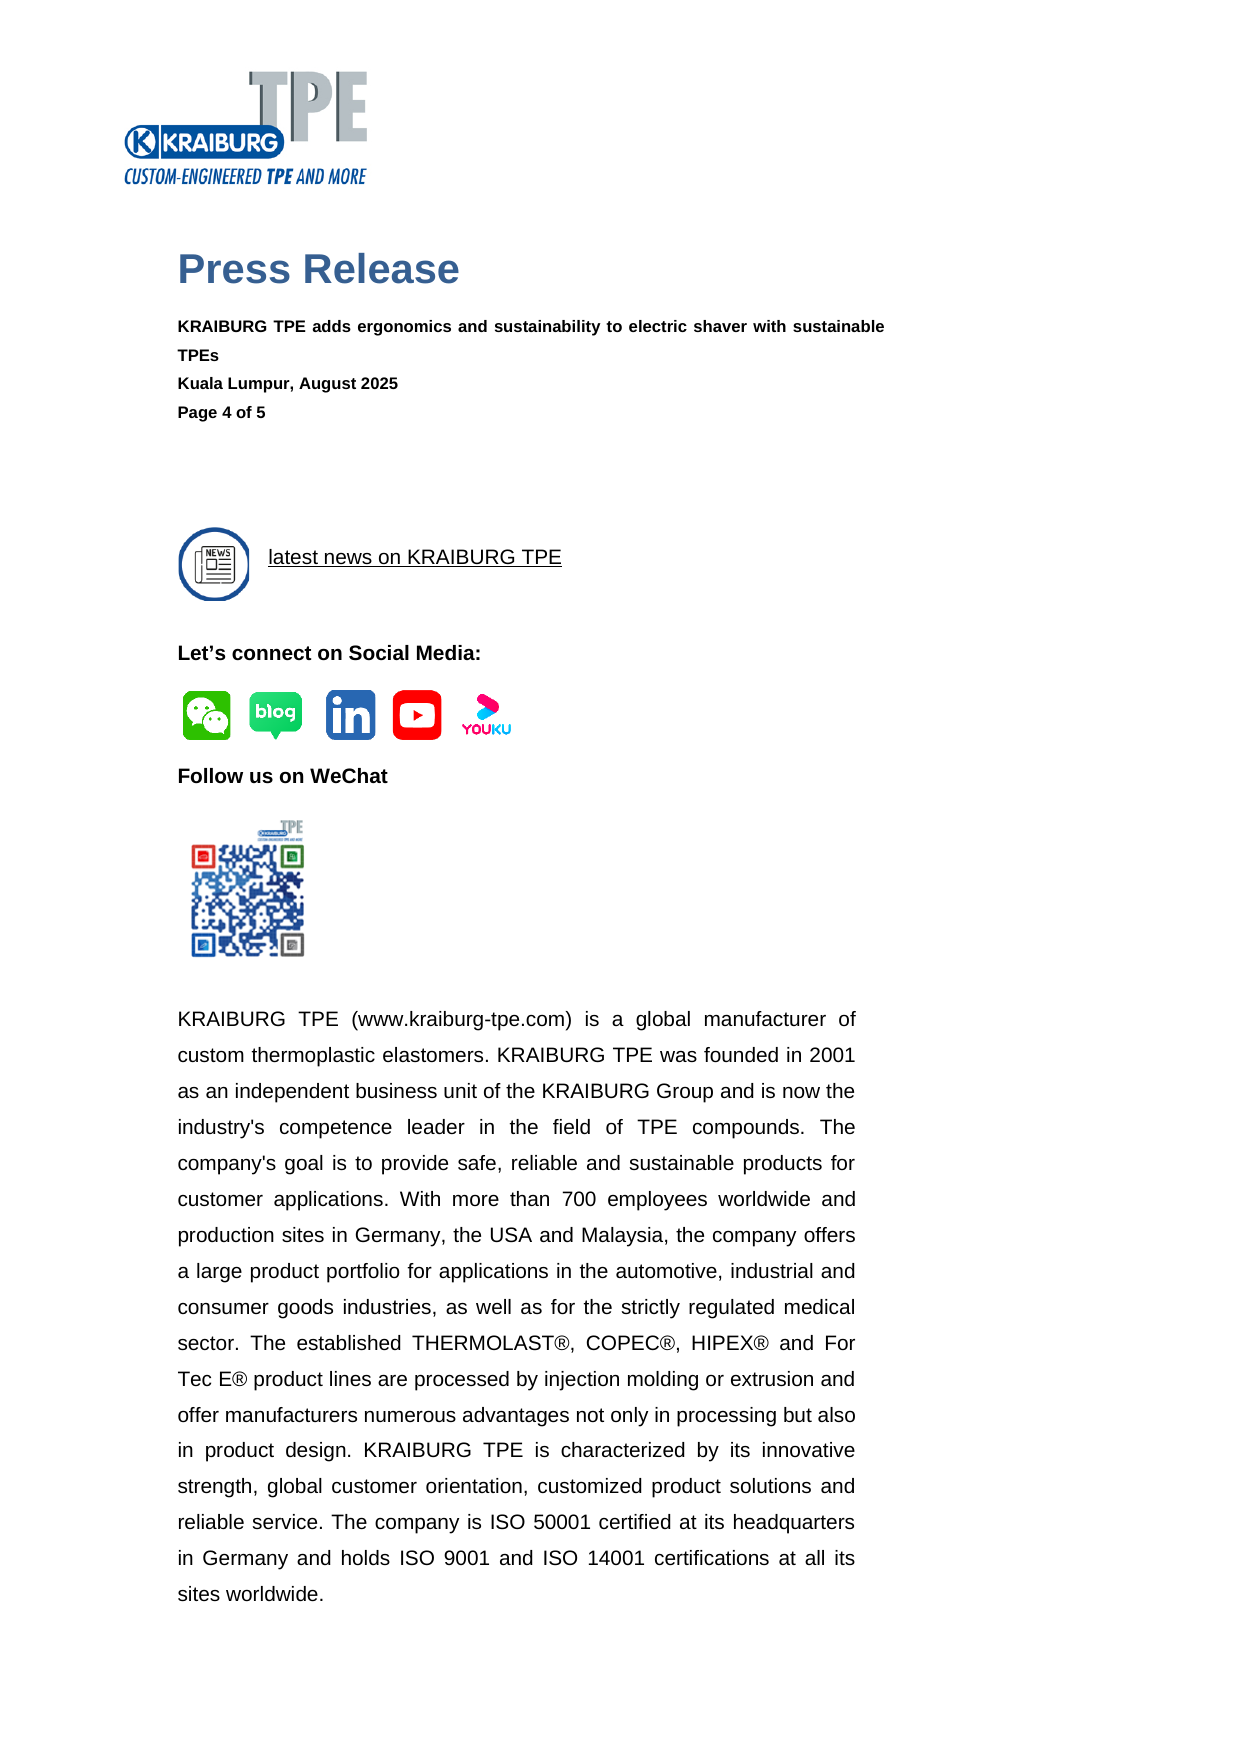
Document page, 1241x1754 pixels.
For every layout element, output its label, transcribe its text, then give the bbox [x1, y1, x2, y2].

picture [177, 812, 314, 982]
picture [177, 527, 249, 600]
picture [183, 691, 231, 740]
picture [453, 689, 519, 740]
picture [392, 690, 442, 740]
text latest news on KRAIBURG TPE [249, 544, 886, 568]
picture [247, 691, 303, 740]
text KRAIBURG TPE (www.kraiburg-tpe.com) is a global manufacturer of custom thermoplastic elastomers. KRAIBURG TPE was founded in 2001 as an independent business unit of the KRAIBURG Group and is now the industry's competence leader in the field of TPE compounds. The company's goal is to provide safe, reliable and sustainable products for customer applications. With more than 700 employees worldwide and production sites in Germany, the USA and Malaysia, the company offers a large product portfolio for applications in the automotive, industrial and consumer goods industries, as well as for the strictly regulated medical sector. The established THERMOLAST®, COPEC®, HIPEX® and For Tec E® product lines are processed by injection molding or extrusion and offer manufacturers numerous advantages not only in processing but also in product design. KRAIBURG TPE is characterized by its innovative strength, global customer orientation, customized product solutions and reliable service. The company is ISO 50001 certified at its headquarters in Germany and holds ISO 9001 and ISO 14001 certifications at all its sites worldwide. [177, 1007, 856, 1606]
picture [326, 690, 376, 740]
picture [112, 55, 379, 200]
text Let’s connect on Social Media: [177, 641, 886, 665]
text Follow us on WeChat [177, 764, 886, 788]
